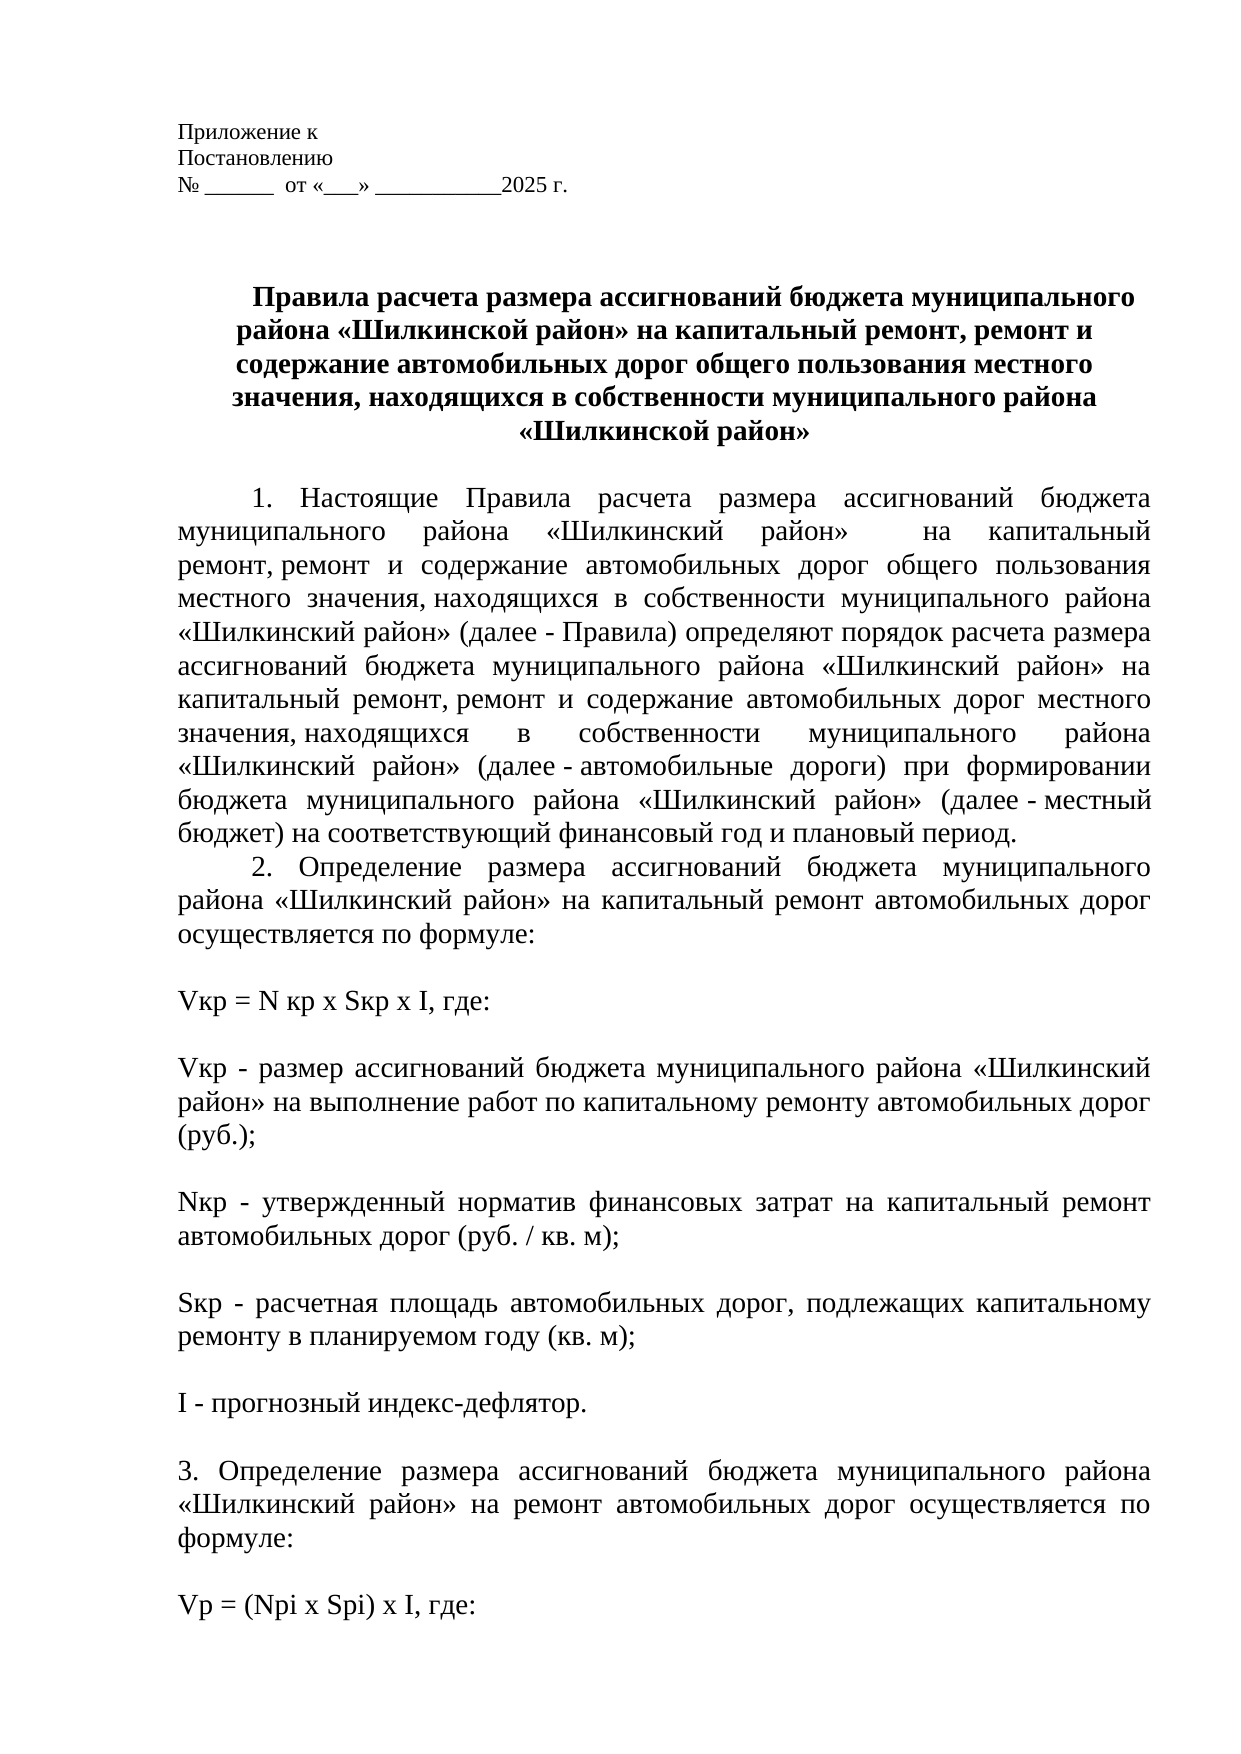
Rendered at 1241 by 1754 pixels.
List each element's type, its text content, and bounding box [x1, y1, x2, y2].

text 2. Определение размера ассигнований бюджета муниципального района «Шилкинский район» на капитальный ремонт автомобильных дорог осуществляется по формуле: [177, 849, 1152, 949]
text 1. Настоящие Правила расчета размера ассигнований бюджета муниципального района «Шилкинский район» на капитальный ремонт, ремонт и содержание автомобильных дорог общего пользования местного значения, находящихся в собственности муниципального района «Шилкинский район» (далее - Правила) определяют порядок расчета размера ассигнований бюджета муниципального района «Шилкинский район» на капитальный ремонт, ремонт и содержание автомобильных дорог местного значения, находящихся в собственности муниципального района «Шилкинский район» (далее - автомобильные дороги) при формировании бюджета муниципального района «Шилкинский район» (далее - местный бюджет) на соответствующий финансовый год и плановый период. [177, 480, 1152, 849]
text Nкр - утвержденный норматив финансовых затрат на капитальный ремонт автомобильных дорог (руб. / кв. м); [177, 1184, 1152, 1251]
text № ______ от «___» ___________2025 г. [177, 171, 1152, 197]
text Vкр = N кр х Sкр х I, где: [177, 983, 1152, 1017]
text Vкр - размер ассигнований бюджета муниципального района «Шилкинский район» на выполнение работ по капитальному ремонту автомобильных дорог (руб.); [177, 1050, 1152, 1151]
text Sкр - расчетная площадь автомобильных дорог, подлежащих капитальному ремонту в планируемом году (кв. м); [177, 1285, 1152, 1352]
text Правила расчета размера ассигнований бюджета муниципального района «Шилкинской район» на капитальный ремонт, ремонт и содержание автомобильных дорог общего пользования местного значения, находящихся в собственности муниципального района «Шилкинской район» [177, 279, 1152, 446]
text Vp = (Npi х Spi) х I, где: [177, 1587, 1152, 1620]
text I - прогнозный индекс-дефлятор. [177, 1386, 1152, 1419]
text Приложение к [177, 118, 1152, 144]
text 3. Определение размера ассигнований бюджета муниципального района «Шилкинский район» на ремонт автомобильных дорог осуществляется по формуле: [177, 1453, 1152, 1553]
text Постановлению [177, 144, 1152, 171]
